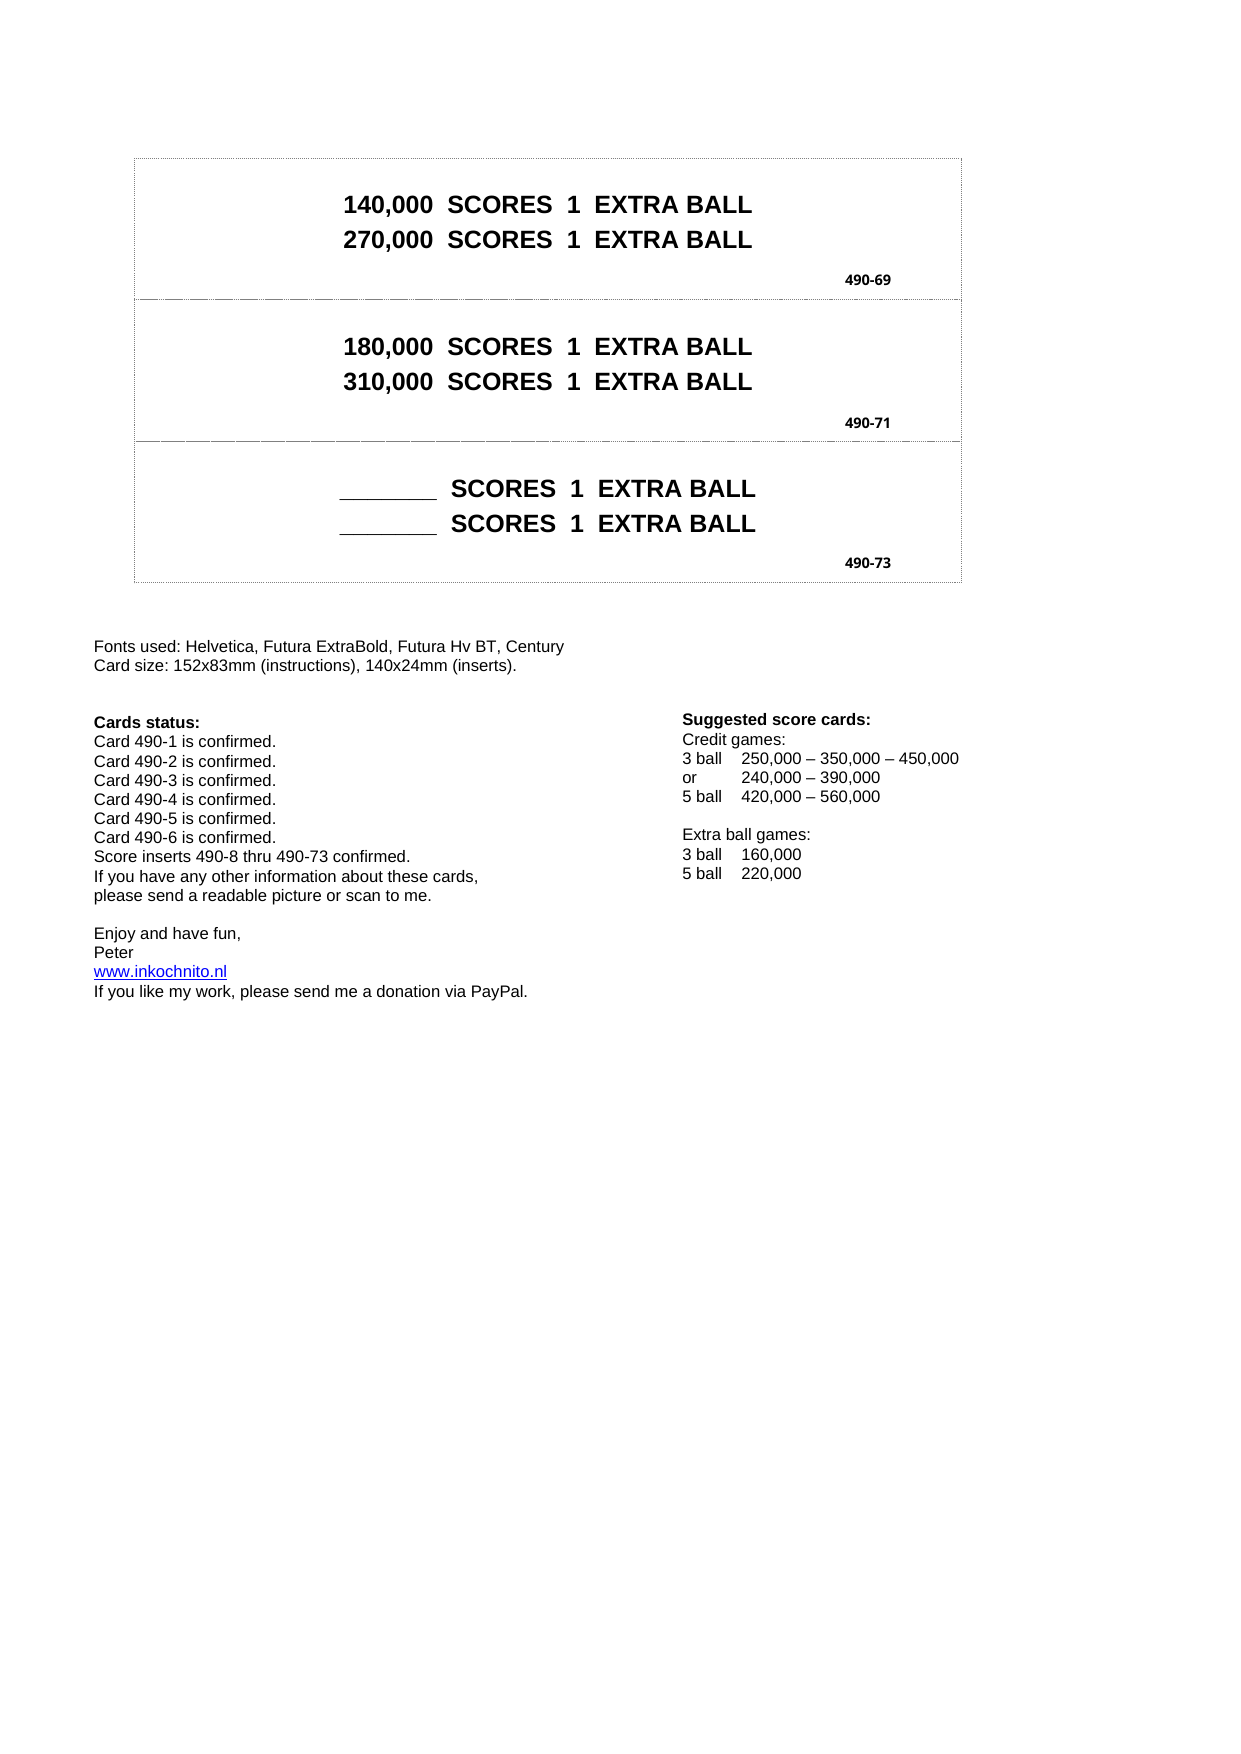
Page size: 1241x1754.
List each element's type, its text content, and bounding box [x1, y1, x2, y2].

text Cards status: [94, 713, 1162, 732]
text Card 490-4 is confirmed. [94, 790, 1162, 809]
text Card 490-6 is confirmed. [94, 828, 1162, 847]
text If you like my work, please send me a donation via PayPal. [94, 981, 1162, 1001]
text Enjoy and have fun, [94, 924, 1162, 943]
text Card 490-5 is confirmed. [94, 809, 1162, 828]
text please send a readable picture or scan to me. [94, 886, 1162, 905]
text Card 490-3 is confirmed. [94, 771, 1162, 790]
text If you have any other information about these cards, [94, 866, 1162, 886]
text Peter [94, 943, 1162, 962]
text Card 490-1 is confirmed. [94, 732, 1162, 751]
text www.inkochnito.nl [94, 962, 1162, 981]
text Card size: 152x83mm (instructions), 140x24mm (inserts). [94, 656, 1162, 675]
text Score inserts 490-8 thru 490-73 confirmed. [94, 847, 1162, 866]
text Fonts used: Helvetica, Futura ExtraBold, Futura Hv BT, Century [94, 636, 1162, 656]
text Card 490-2 is confirmed. [94, 751, 1162, 771]
